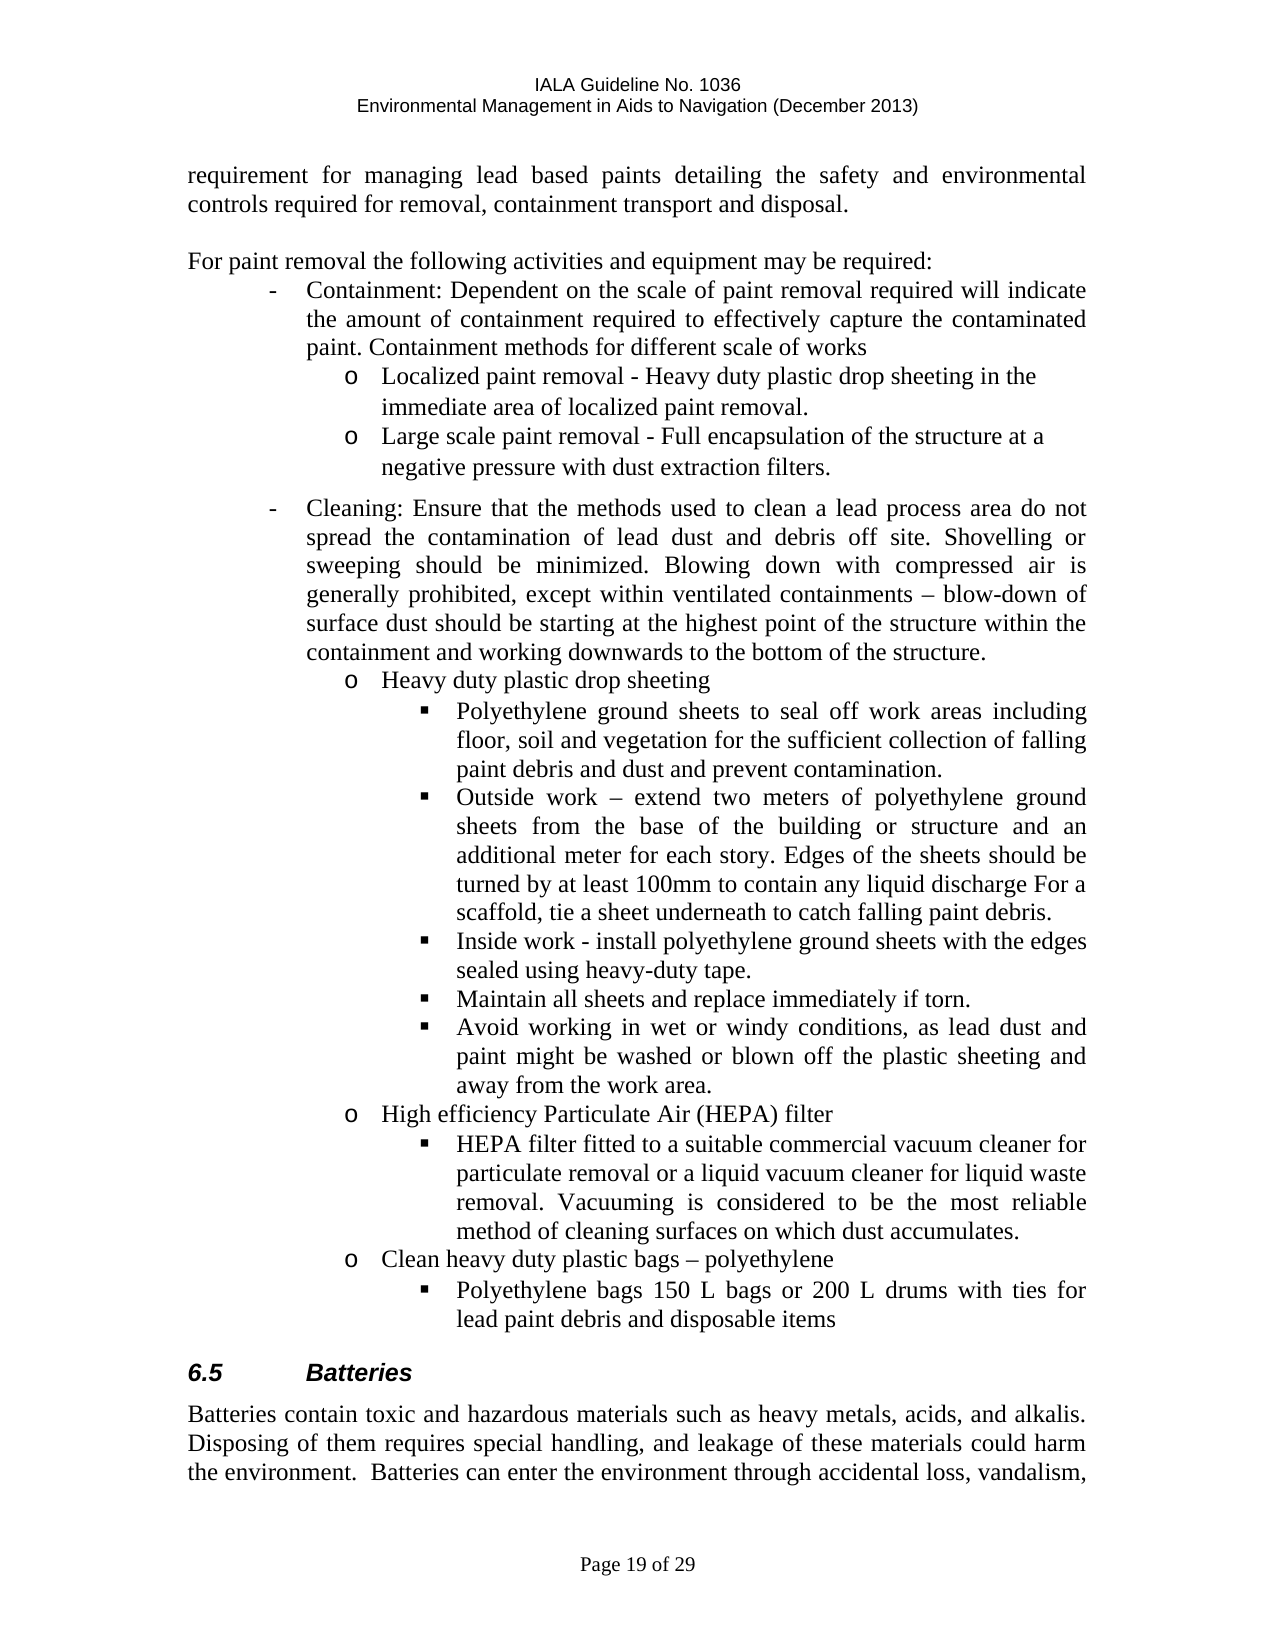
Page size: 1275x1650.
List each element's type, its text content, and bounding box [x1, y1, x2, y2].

subtitle Batteries [187, 1358, 1087, 1387]
list Localized paint removal - Heavy duty plastic drop sheeting in the immediate area of localized paint removal. [344, 361, 1087, 421]
list Polyethylene bags 150 L bags or 200 L drums with ties for lead paint debris and disposable items [419, 1275, 1087, 1333]
list Cleaning: Ensure that the methods used to clean a lead process area do not spread the contamination of lead dust and debris off site. Shovelling or sweeping should be minimized. Blowing down with compressed air is generally prohibited, except within ventilated containments – blow-down of surface dust should be starting at the highest point of the structure within the containment and working downwards to the bottom of the structure. [269, 493, 1087, 665]
list Maintain all sheets and replace immediately if torn. [419, 984, 1087, 1012]
list Inside work - install polyethylene ground sheets with the edges sealed using heavy-duty tape. [419, 926, 1087, 984]
list Outside work – extend two meters of polyethylene ground sheets from the base of the building or structure and an additional meter for each story. Edges of the sheets should be turned by at least 100mm to contain any liquid discharge For a scaffold, tie a sheet underneath to catch falling paint debris. [419, 782, 1087, 926]
list High efficiency Particulate Air (HEPA) filter [344, 1099, 1087, 1129]
list Polyethylene ground sheets to seal off work areas including floor, soil and vegetation for the sufficient collection of falling paint debris and dust and prevent contamination. [419, 696, 1087, 782]
list Heavy duty plastic drop sheeting [344, 665, 1087, 696]
list Containment: Dependent on the scale of paint removal required will indicate the amount of containment required to effectively capture the contaminated paint. Containment methods for different scale of works [269, 275, 1087, 361]
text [187, 160, 1087, 217]
list Large scale paint removal - Full encapsulation of the structure at a negative pressure with dust extraction filters. [344, 421, 1087, 480]
list Clean heavy duty plastic bags – polyethylene [344, 1244, 1087, 1275]
list Avoid working in wet or windy conditions, as lead dust and paint might be washed or blown off the plastic sheeting and away from the work area. [419, 1012, 1087, 1099]
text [187, 1399, 1087, 1485]
list HEPA filter fitted to a suitable commercial vacuum cleaner for particulate removal or a liquid vacuum cleaner for liquid waste removal. Vacuuming is considered to be the most reliable method of cleaning surfaces on which dust accumulates. [419, 1129, 1087, 1244]
text For paint removal the following activities and equipment may be required: [187, 246, 1087, 275]
